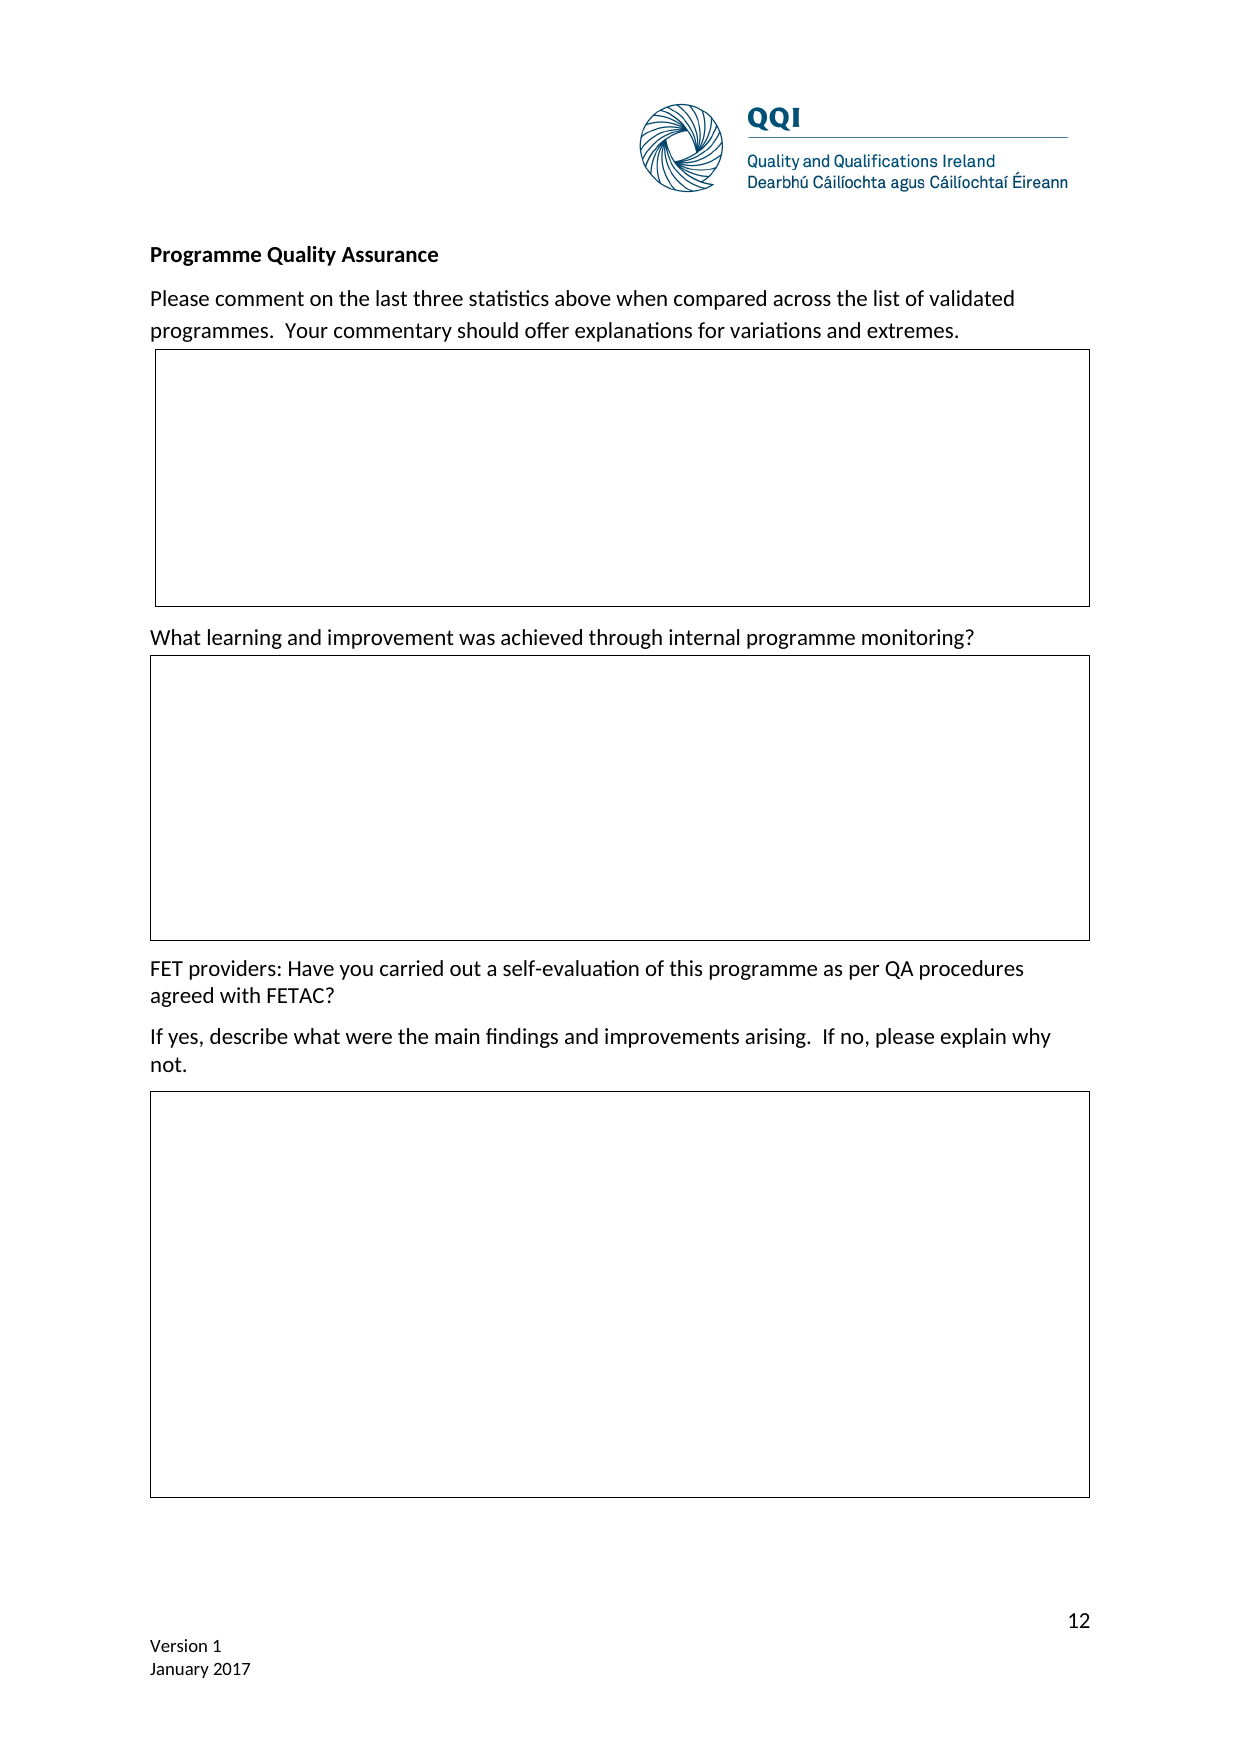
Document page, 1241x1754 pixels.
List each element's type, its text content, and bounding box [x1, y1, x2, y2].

text Please comment on the last three statistics above when compared across the list of validated programmes. Your commentary should offer explanations for variations and extremes. [150, 284, 1090, 345]
text FET providers: Have you carried out a self-evaluation of this programme as per QA procedures agreed with FETAC? [150, 954, 1090, 1010]
text Programme Quality Assurance [150, 240, 1090, 268]
table_header [151, 656, 1089, 940]
text What learning and improvement was achieved through internal programme monitoring? [150, 623, 1090, 651]
table_header [151, 1092, 1089, 1497]
text If yes, describe what were the main findings and improvements arising. If no, please explain why not. [150, 1022, 1090, 1078]
picture [600, 73, 1121, 228]
